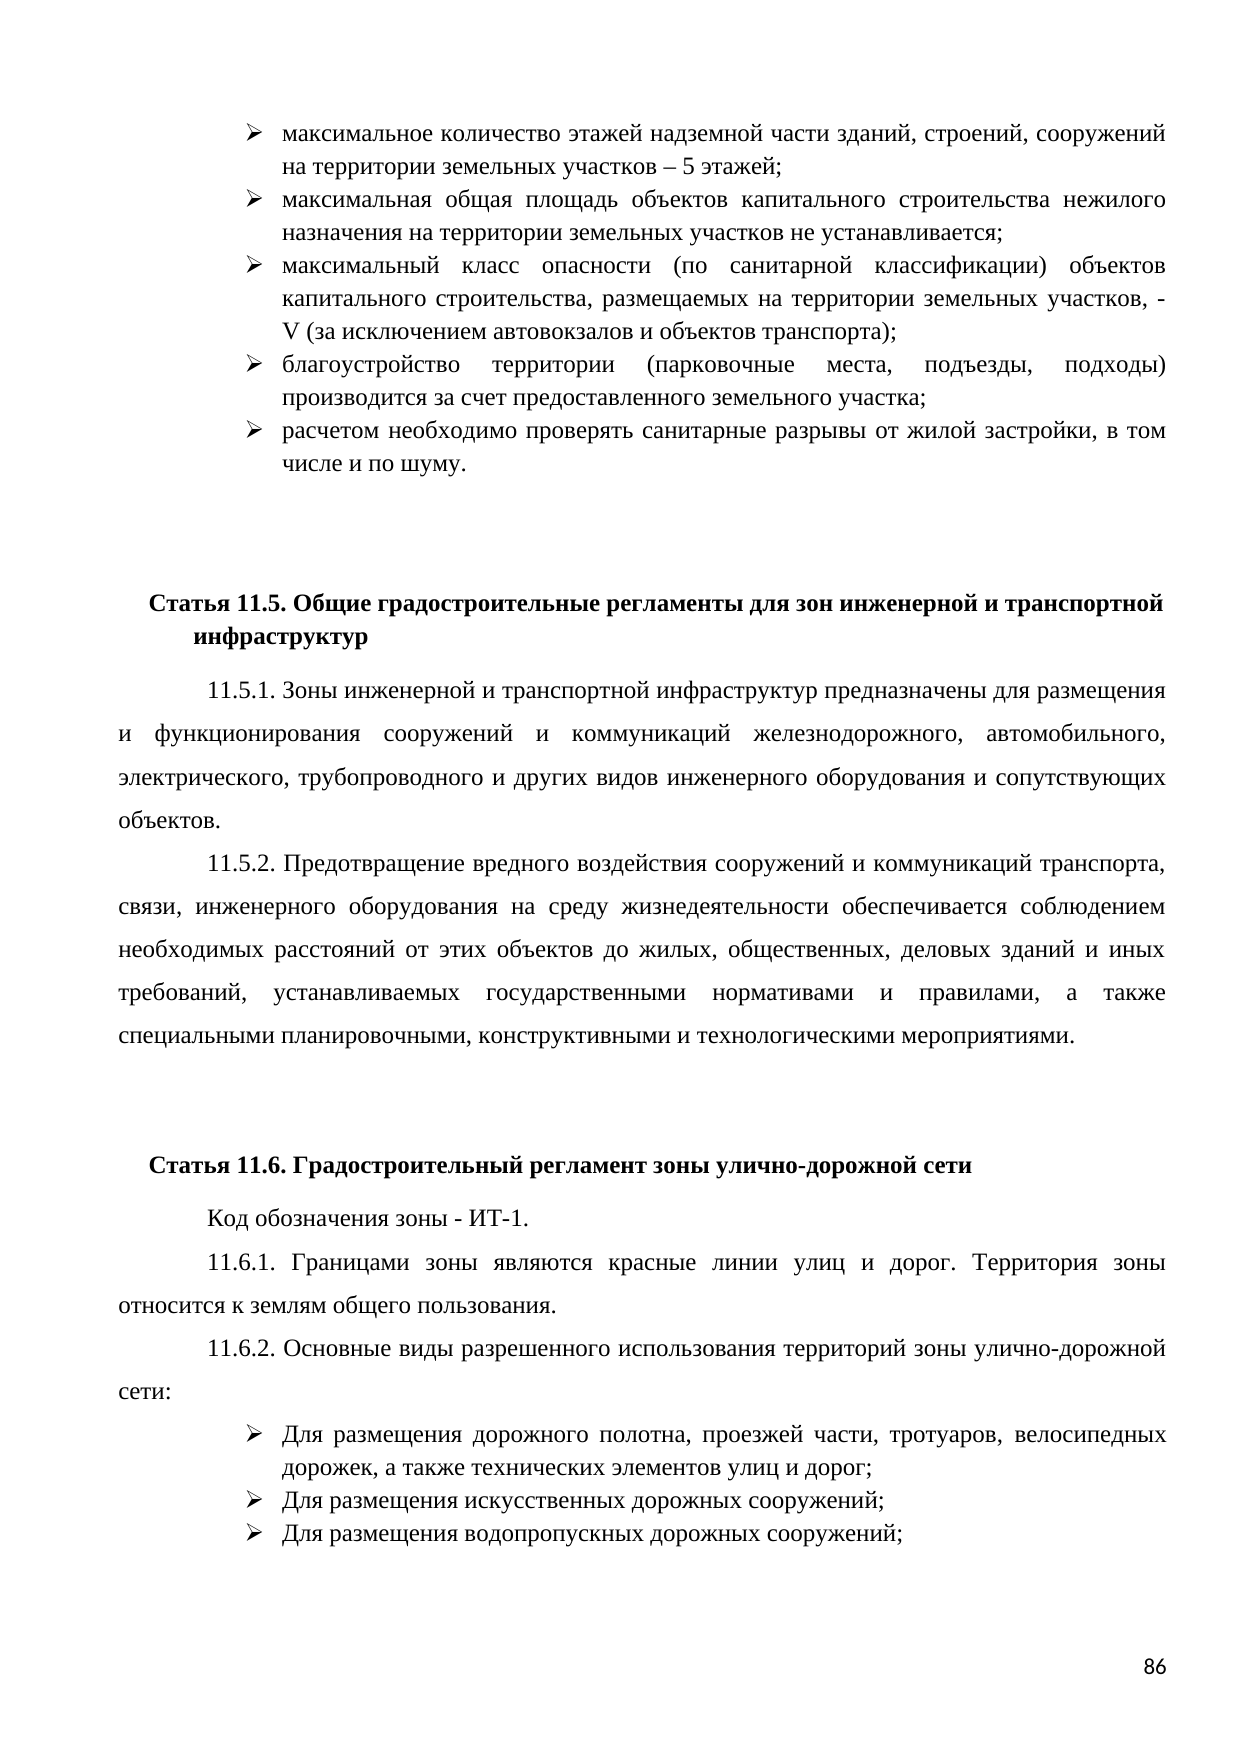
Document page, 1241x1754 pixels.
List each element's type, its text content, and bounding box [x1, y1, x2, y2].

text 11.5.1. Зоны инженерной и транспортной инфраструктур предназначены для размещения и функционирования сооружений и коммуникаций железнодорожного, автомобильного, электрического, трубопроводного и других видов инженерного оборудования и сопутствующих объектов. [118, 675, 1167, 833]
list расчетом необходимо проверять санитарные разрывы от жилой застройки, в том числе и по шуму. [244, 415, 1167, 477]
list Градостроительный регламент зоны улично-дорожной сети [148, 1150, 1167, 1178]
list максимальная общая площадь объектов капитального строительства нежилого назначения на территории земельных участков не устанавливается; [244, 184, 1167, 246]
list максимальный класс опасности (по санитарной классификации) объектов капитального строительства, размещаемых на территории земельных участков, - V (за исключением автовокзалов и объектов транспорта); [244, 250, 1167, 345]
text 11.5.2. Предотвращение вредного воздействия сооружений и коммуникаций транспорта, связи, инженерного оборудования на среду жизнедеятельности обеспечивается соблюдением необходимых расстояний от этих объектов до жилых, общественных, деловых зданий и иных требований, устанавливаемых государственными нормативами и правилами, а также специальными планировочными, конструктивными и технологическими мероприятиями. [118, 848, 1167, 1049]
text 11.6.2. Основные виды разрешенного использования территорий зоны улично-дорожной сети: [118, 1333, 1167, 1405]
list Общие градостроительные регламенты для зон инженерной и транспортной инфраструктур [148, 588, 1167, 650]
list Для размещения дорожного полотна, проезжей части, тротуаров, велосипедных дорожек, а также технических элементов улиц и дорог; [244, 1419, 1167, 1481]
list благоустройство территории (парковочные места, подъезды, подходы) производится за счет предоставленного земельного участка; [244, 349, 1167, 411]
text Код обозначения зоны - ИТ-1. [118, 1203, 1167, 1232]
list Для размещения искусственных дорожных сооружений; [244, 1485, 1167, 1514]
list максимальное количество этажей надземной части зданий, строений, сооружений на территории земельных участков – 5 этажей; [244, 118, 1167, 180]
text 11.6.1. Границами зоны являются красные линии улиц и дорог. Территория зоны относится к землям общего пользования. [118, 1247, 1167, 1318]
list Для размещения водопропускных дорожных сооружений; [244, 1518, 1167, 1547]
